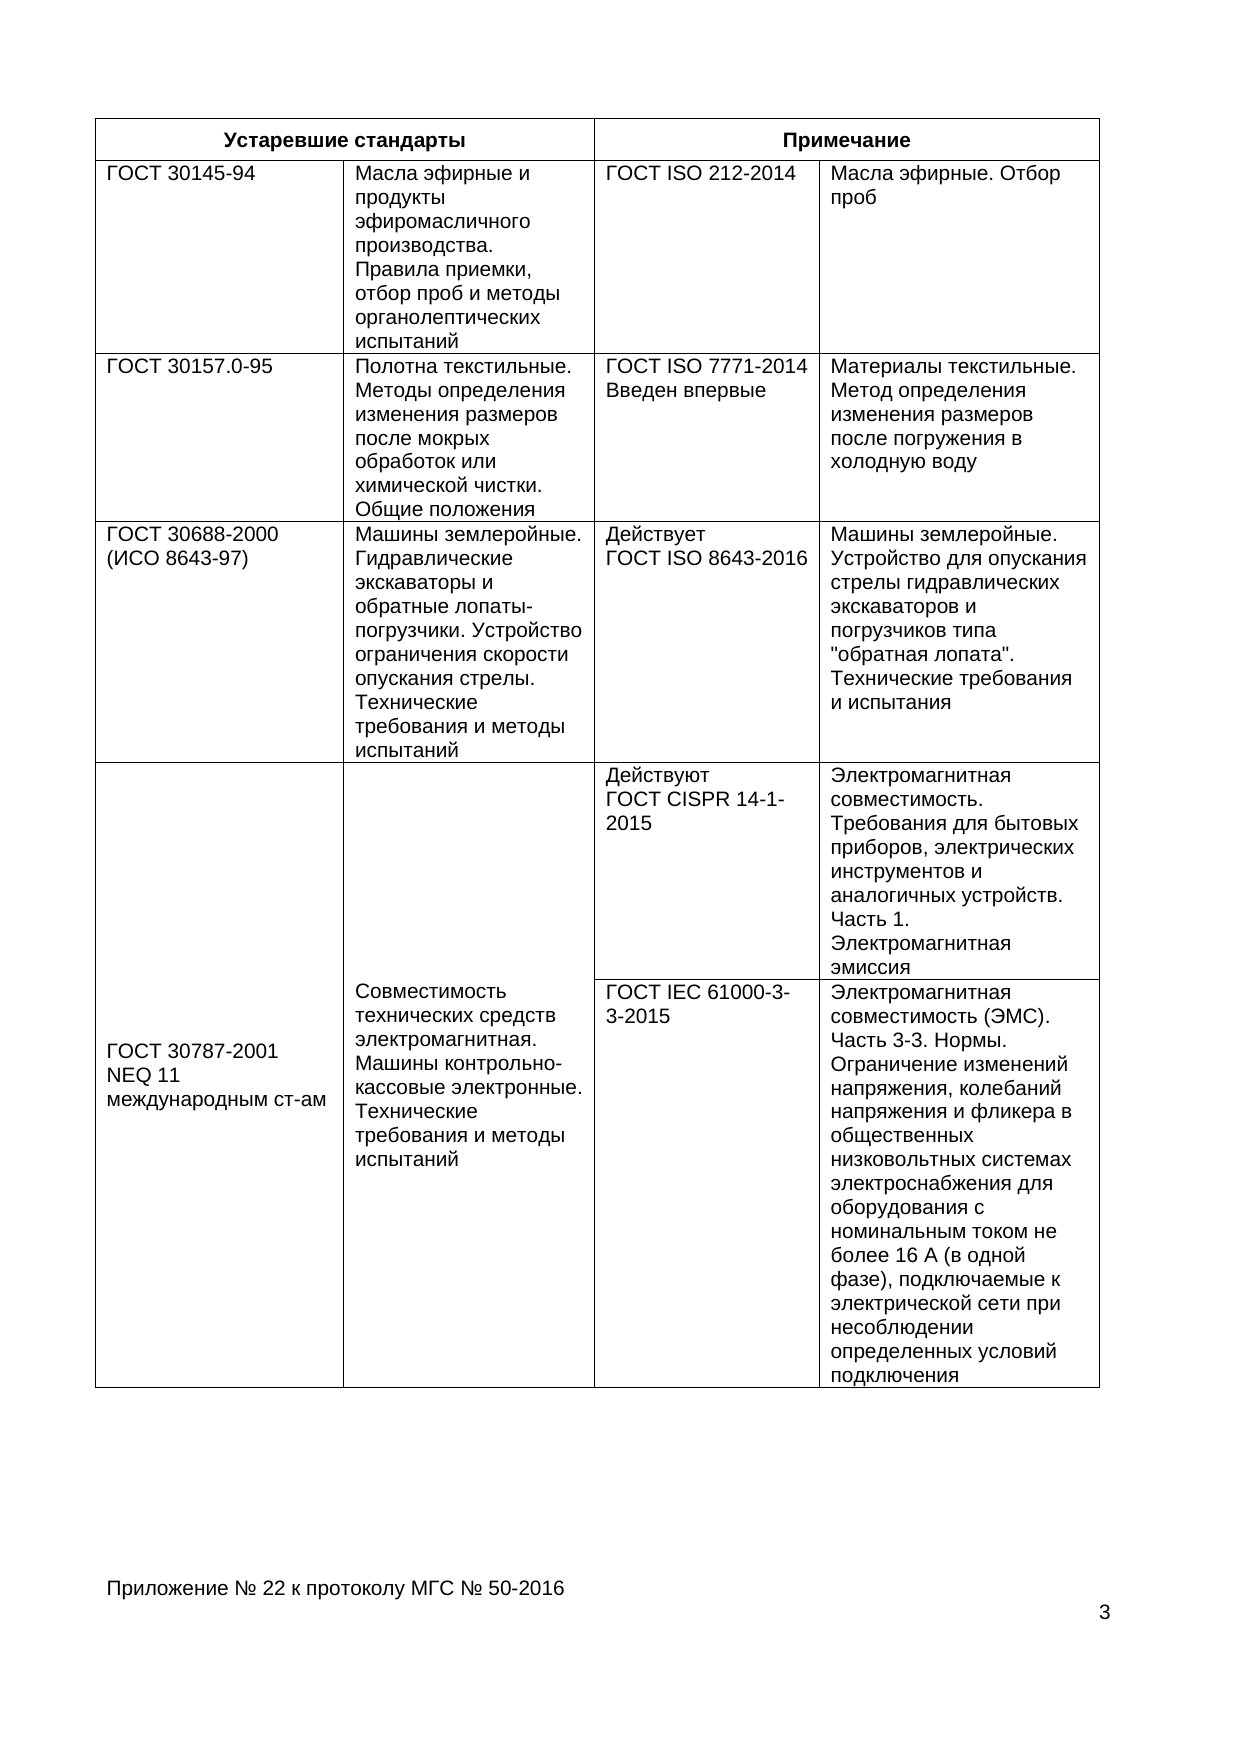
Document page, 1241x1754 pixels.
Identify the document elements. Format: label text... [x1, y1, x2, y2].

table_cell Машины землеройные. Устройство для опускания стрелы гидравлических экскаваторов и погрузчиков типа "обратная лопата". Технические требования и испытания [820, 522, 1099, 762]
table_header Устаревшие стандарты [96, 119, 594, 160]
table_cell ГОСТ ISO 7771-2014 Введен впервые [595, 354, 819, 521]
table_header Примечание [595, 119, 1099, 160]
table_cell ГОСТ 30688-2000 (ИСО 8643-97) [96, 522, 343, 762]
table_cell ГОСТ 30145-94 [96, 161, 343, 352]
table_cell Масла эфирные. Отбор проб [820, 161, 1099, 352]
table_cell Полотна текстильные. Методы определения изменения размеров после мокрых обработок или химической чистки. Общие положения [344, 354, 594, 521]
table_cell Электромагнитная совместимость (ЭМС). Часть 3-3. Нормы. Ограничение изменений напряжения, колебаний напряжения и фликера в общественных низковольтных системах электроснабжения для оборудования с номинальным током не более 16 А (в одной фазе), подключаемые к электрической сети при несоблюдении определенных условий подключения [820, 980, 1099, 1387]
table_cell Действует ГОСТ ISO 8643-2016 [595, 522, 819, 762]
table_cell Совместимость технических средств электромагнитная. Машины контрольно-кассовые электронные. Технические требования и методы испытаний [344, 763, 594, 1387]
table_cell Электромагнитная совместимость. Требования для бытовых приборов, электрических инструментов и аналогичных устройств. Часть 1. Электромагнитная эмиссия [820, 763, 1099, 978]
table_cell ГОСТ IEC 61000-3-3-2015 [595, 980, 819, 1387]
table_cell ГОСТ 30157.0-95 [96, 354, 343, 521]
table_cell Материалы текстильные. Метод определения изменения размеров после погружения в холодную воду [820, 354, 1099, 521]
table_cell ГОСТ 30787-2001 NEQ 11 международным ст-ам [96, 763, 343, 1387]
table_cell Масла эфирные и продукты эфиромасличного производства. Правила приемки, отбор проб и методы органолептических испытаний [344, 161, 594, 352]
table_cell Машины землеройные. Гидравлические экскаваторы и обратные лопаты-погрузчики. Устройство ограничения скорости опускания стрелы. Технические требования и методы испытаний [344, 522, 594, 762]
table_cell Действуют ГОСТ CISPR 14-1-2015 [595, 763, 819, 978]
table_cell ГОСТ ISO 212-2014 [595, 161, 819, 352]
